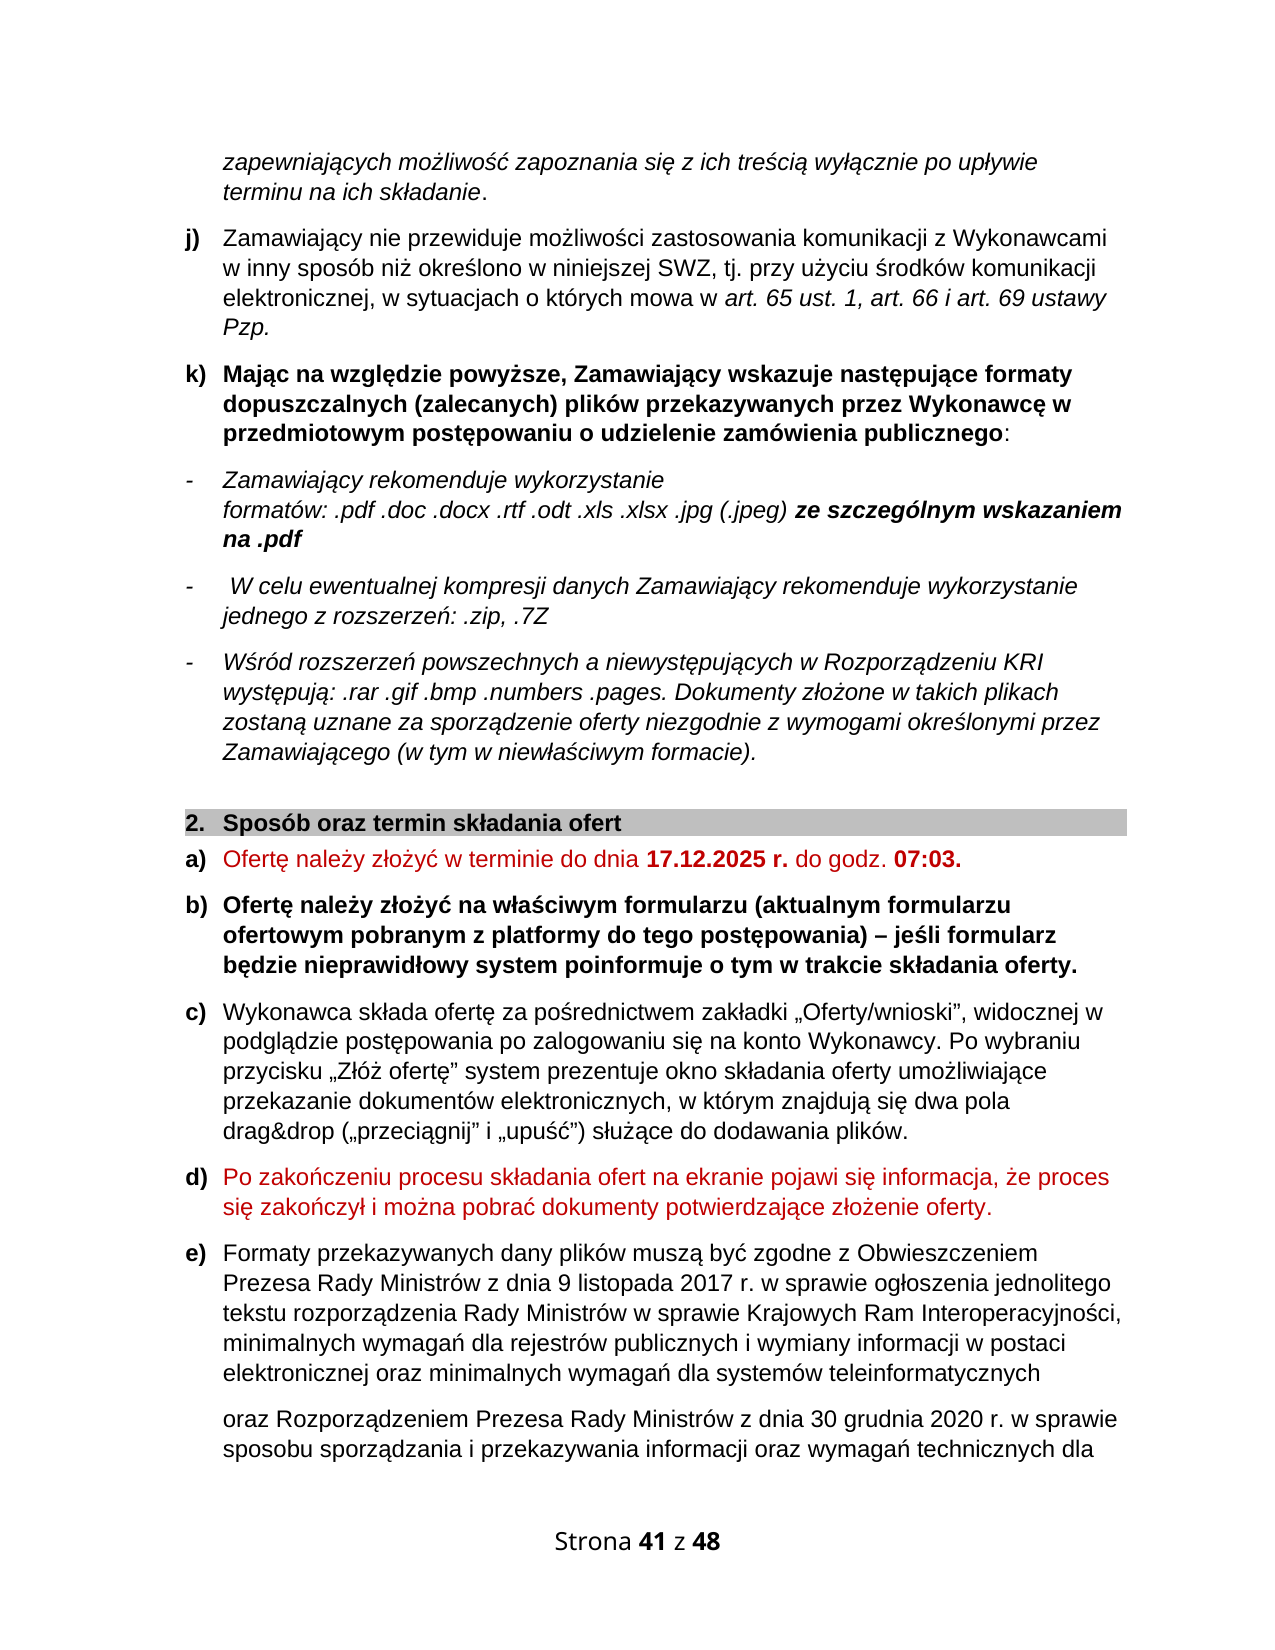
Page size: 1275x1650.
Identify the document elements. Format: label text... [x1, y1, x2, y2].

list Zamawiający nie przewiduje możliwości zastosowania komunikacji z Wykonawcami w inny sposób niż określono w niniejszej SWZ, tj. przy użyciu środków komunikacji elektronicznej, w sytuacjach o których mowa w art. 65 ust. 1, art. 66 i art. 69 ustawy Pzp. [185, 224, 1127, 341]
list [185, 148, 1127, 205]
list Zamawiający rekomenduje wykorzystanie formatów: .pdf .doc .docx .rtf .odt .xls .xlsx .jpg (.jpeg) ze szczególnym wskazaniem na .pdf [185, 466, 1127, 553]
list Wśród rozszerzeń powszechnych a niewystępujących w Rozporządzeniu KRI występują: .rar .gif .bmp .numbers .pages. Dokumenty złożone w takich plikach zostaną uznane za sporządzenie oferty niezgodnie z wymogami określonymi przez Zamawiającego (w tym w niewłaściwym formacie). [185, 648, 1127, 765]
list Ofertę należy złożyć w terminie do dnia 17.12.2025 r. do godz. 07:03. [185, 845, 1127, 872]
list Wykonawca składa ofertę za pośrednictwem zakładki „Oferty/wnioski”, widocznej w podglądzie postępowania po zalogowaniu się na konto Wykonawcy. Po wybraniu przycisku „Złóż ofertę” system prezentuje okno składania oferty umożliwiające przekazanie dokumentów elektronicznych, w którym znajdują się dwa pola drag&drop („przeciągnij” i „upuść”) służące do dodawania plików. [185, 997, 1127, 1144]
list Formaty przekazywanych dany plików muszą być zgodne z Obwieszczeniem Prezesa Rady Ministrów z dnia 9 listopada 2017 r. w sprawie ogłoszenia jednolitego tekstu rozporządzenia Rady Ministrów w sprawie Krajowych Ram Interoperacyjności, minimalnych wymagań dla rejestrów publicznych i wymiany informacji w postaci elektronicznej oraz minimalnych wymagań dla systemów teleinformatycznych [185, 1239, 1127, 1386]
list Ofertę należy złożyć na właściwym formularzu (aktualnym formularzu ofertowym pobranym z platformy do tego postępowania) – jeśli formularz będzie nieprawidłowy system poinformuje o tym w trakcie składania oferty. [185, 891, 1127, 978]
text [223, 1405, 1127, 1462]
list Po zakończeniu procesu składania ofert na ekranie pojawi się informacja, że proces się zakończył i można pobrać dokumenty potwierdzające złożenie oferty. [185, 1163, 1127, 1220]
list Mając na względzie powyższe, Zamawiający wskazuje następujące formaty dopuszczalnych (zalecanych) plików przekazywanych przez Wykonawcę w przedmiotowym postępowaniu o udzielenie zamówienia publicznego: [185, 360, 1127, 447]
list W celu ewentualnej kompresji danych Zamawiający rekomenduje wykorzystanie jednego z rozszerzeń: .zip, .7Z [185, 572, 1127, 629]
subtitle Sposób oraz termin składania ofert [185, 809, 1127, 836]
